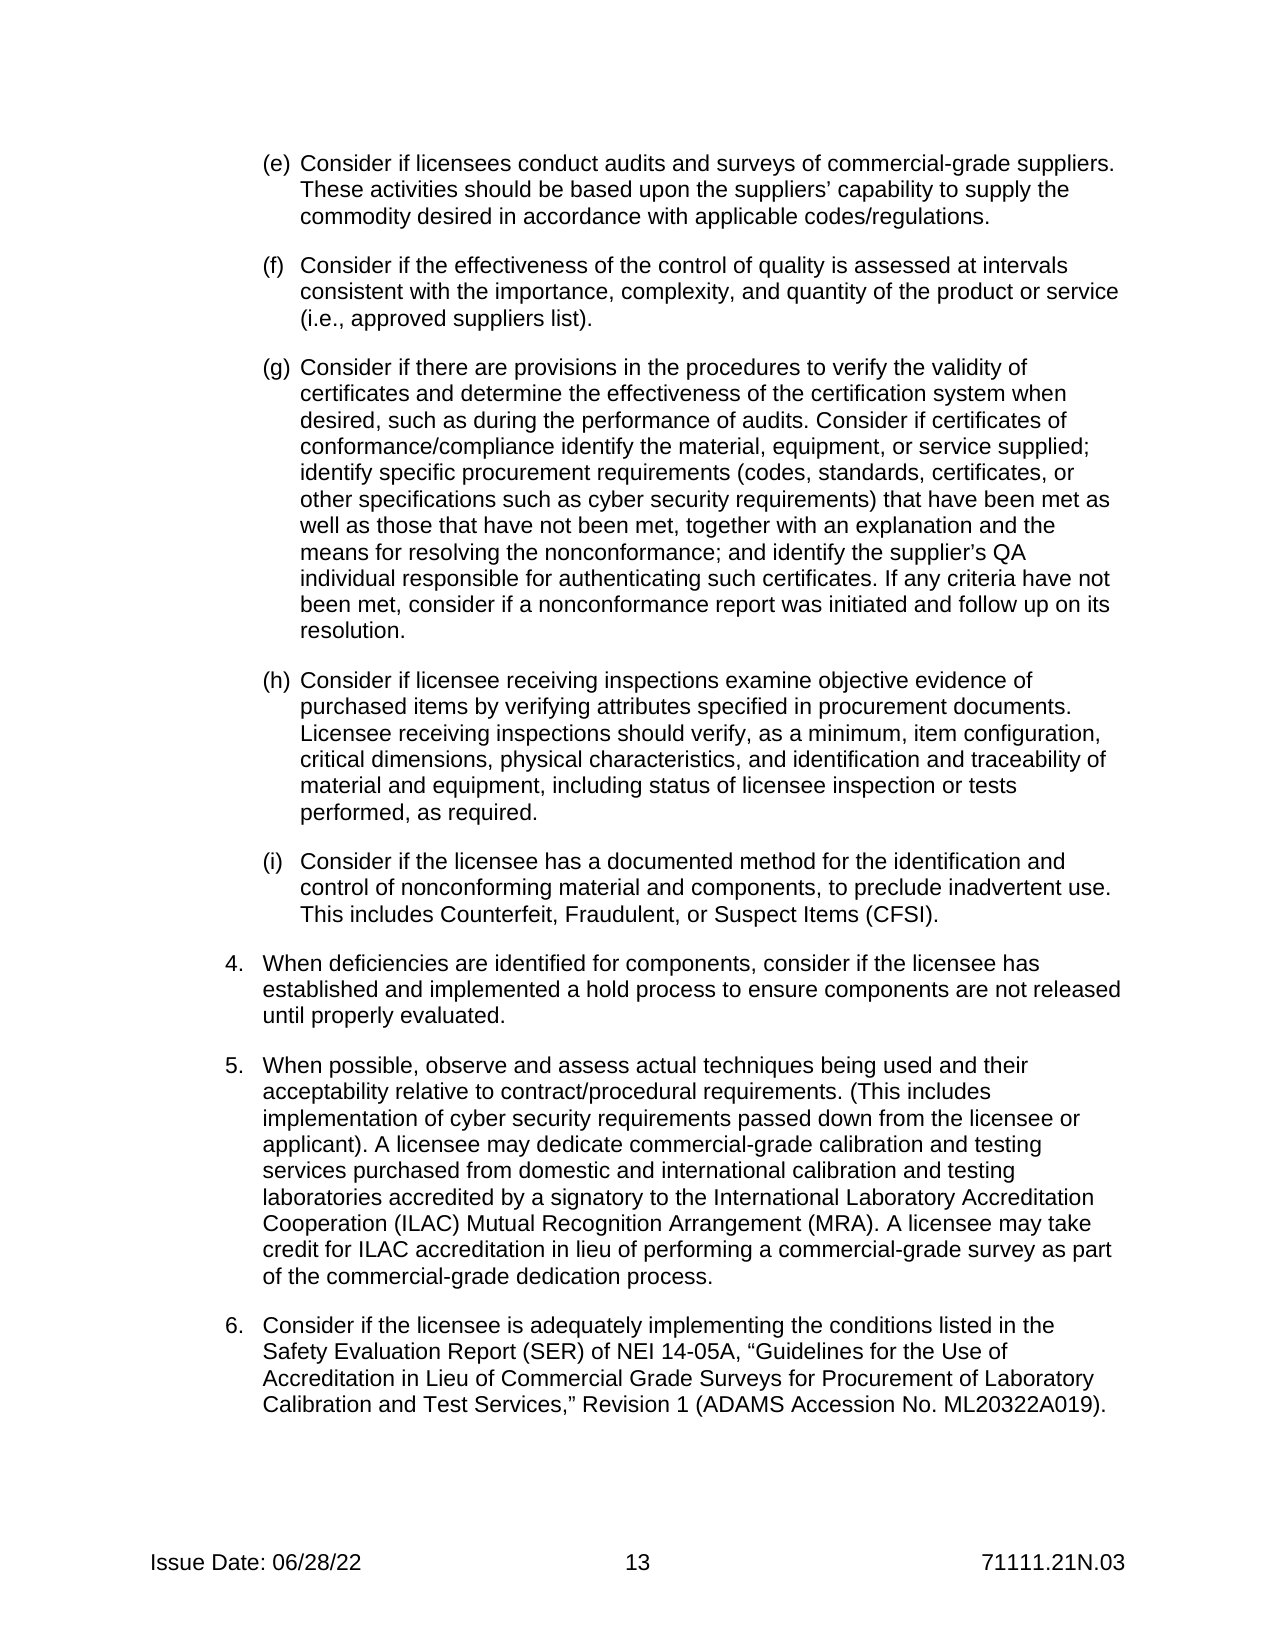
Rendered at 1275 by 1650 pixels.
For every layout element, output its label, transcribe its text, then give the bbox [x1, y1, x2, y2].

list Consider if licensee receiving inspections examine objective evidence of purchased items by verifying attributes specified in procurement documents. Licensee receiving inspections should verify, as a minimum, item configuration, critical dimensions, physical characteristics, and identification and traceability of material and equipment, including status of licensee inspection or tests performed, as required. [262, 667, 1125, 825]
list Consider if there are provisions in the procedures to verify the validity of certificates and determine the effectiveness of the certification system when desired, such as during the performance of audits. Consider if certificates of conformance/compliance identify the material, equipment, or service supplied; identify specific procurement requirements (codes, standards, certificates, or other specifications such as cyber security requirements) that have been met as well as those that have not been met, together with an explanation and the means for resolving the nonconformance; and identify the supplier’s QA individual responsible for authenticating such certificates. If any criteria have not been met, consider if a nonconformance report was initiated and follow up on its resolution. [262, 354, 1125, 644]
list Consider if licensees conduct audits and surveys of commercial-grade suppliers. These activities should be based upon the suppliers’ capability to supply the commodity desired in accordance with applicable codes/regulations. [262, 150, 1125, 229]
list Consider if the effectiveness of the control of quality is assessed at intervals consistent with the importance, complexity, and quantity of the product or service (i.e., approved suppliers list). [262, 252, 1125, 331]
list When deficiencies are identified for components, consider if the licensee has established and implemented a hold process to ensure components are not released until properly evaluated. [225, 950, 1125, 1029]
list Consider if the licensee is adequately implementing the conditions listed in the Safety Evaluation Report (SER) of NEI 14-05A, “Guidelines for the Use of Accreditation in Lieu of Commercial Grade Surveys for Procurement of Laboratory Calibration and Test Services,” Revision 1 (ADAMS Accession No. ML20322A019). [225, 1312, 1125, 1417]
list Consider if the licensee has a documented method for the identification and control of nonconforming material and components, to preclude inadvertent use. This includes Counterfeit, Fraudulent, or Suspect Items (CFSI). [262, 848, 1125, 927]
list When possible, observe and assess actual techniques being used and their acceptability relative to contract/procedural requirements. (This includes implementation of cyber security requirements passed down from the licensee or applicant). A licensee may dedicate commercial-grade calibration and testing services purchased from domestic and international calibration and testing laboratories accredited by a signatory to the International Laboratory Accreditation Cooperation (ILAC) Mutual Recognition Arrangement (MRA). A licensee may take credit for ILAC accreditation in lieu of performing a commercial-grade survey as part of the commercial-grade dedication process. [225, 1052, 1125, 1289]
